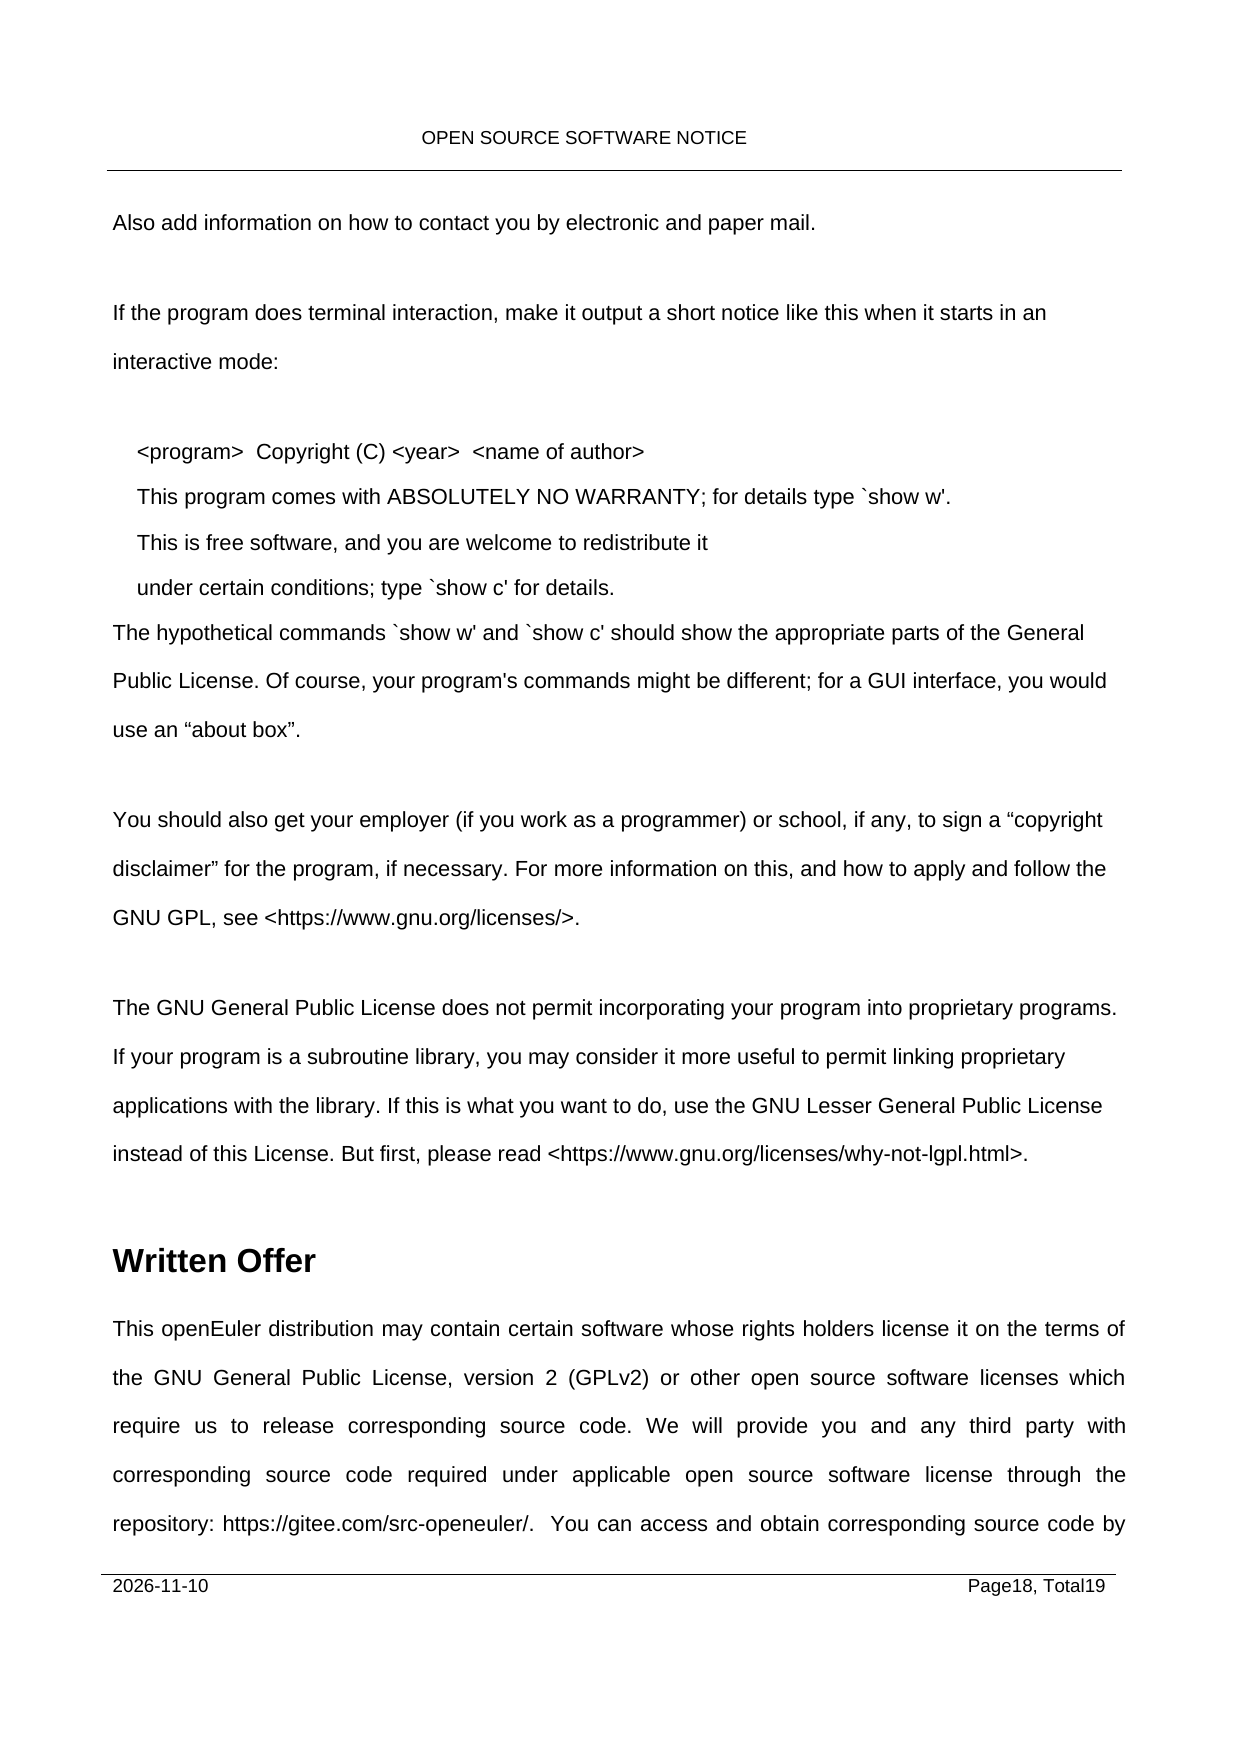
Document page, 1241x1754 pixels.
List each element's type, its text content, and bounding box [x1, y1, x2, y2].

text <program> Copyright (C) <year> <name of author> [112, 436, 1128, 468]
text The GNU General Public License does not permit incorporating your program into proprietary programs. If your program is a subroutine library, you may consider it more useful to permit linking proprietary applications with the library. If this is what you want to do, use the GNU Lesser General Public License instead of this License. But first, please read <https://www.gnu.org/licenses/why-not-lgpl.html>. [112, 991, 1128, 1170]
text under certain conditions; type `show c' for details. [112, 571, 1128, 603]
text This is free software, and you are welcome to redistribute it [112, 526, 1128, 558]
text Also add information on how to contact you by electronic and paper mail. [112, 206, 1128, 239]
text You should also get your employer (if you work as a programmer) or school, if any, to sign a “copyright disclaimer” for the program, if necessary. For more information on this, and how to apply and follow the GNU GPL, see <https://www.gnu.org/licenses/>. [112, 804, 1128, 934]
text The hypothetical commands `show w' and `show c' should show the appropriate parts of the General Public License. Of course, your program's commands might be different; for a GUI interface, you would use an “about box”. [112, 616, 1128, 746]
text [112, 1312, 1128, 1539]
text If the program does terminal interaction, make it output a short notice like this when it starts in an interactive mode: [112, 297, 1128, 378]
text Written Offer [112, 1228, 1128, 1293]
text This program comes with ABSOLUTELY NO WARRANTY; for details type `show w'. [112, 481, 1128, 513]
